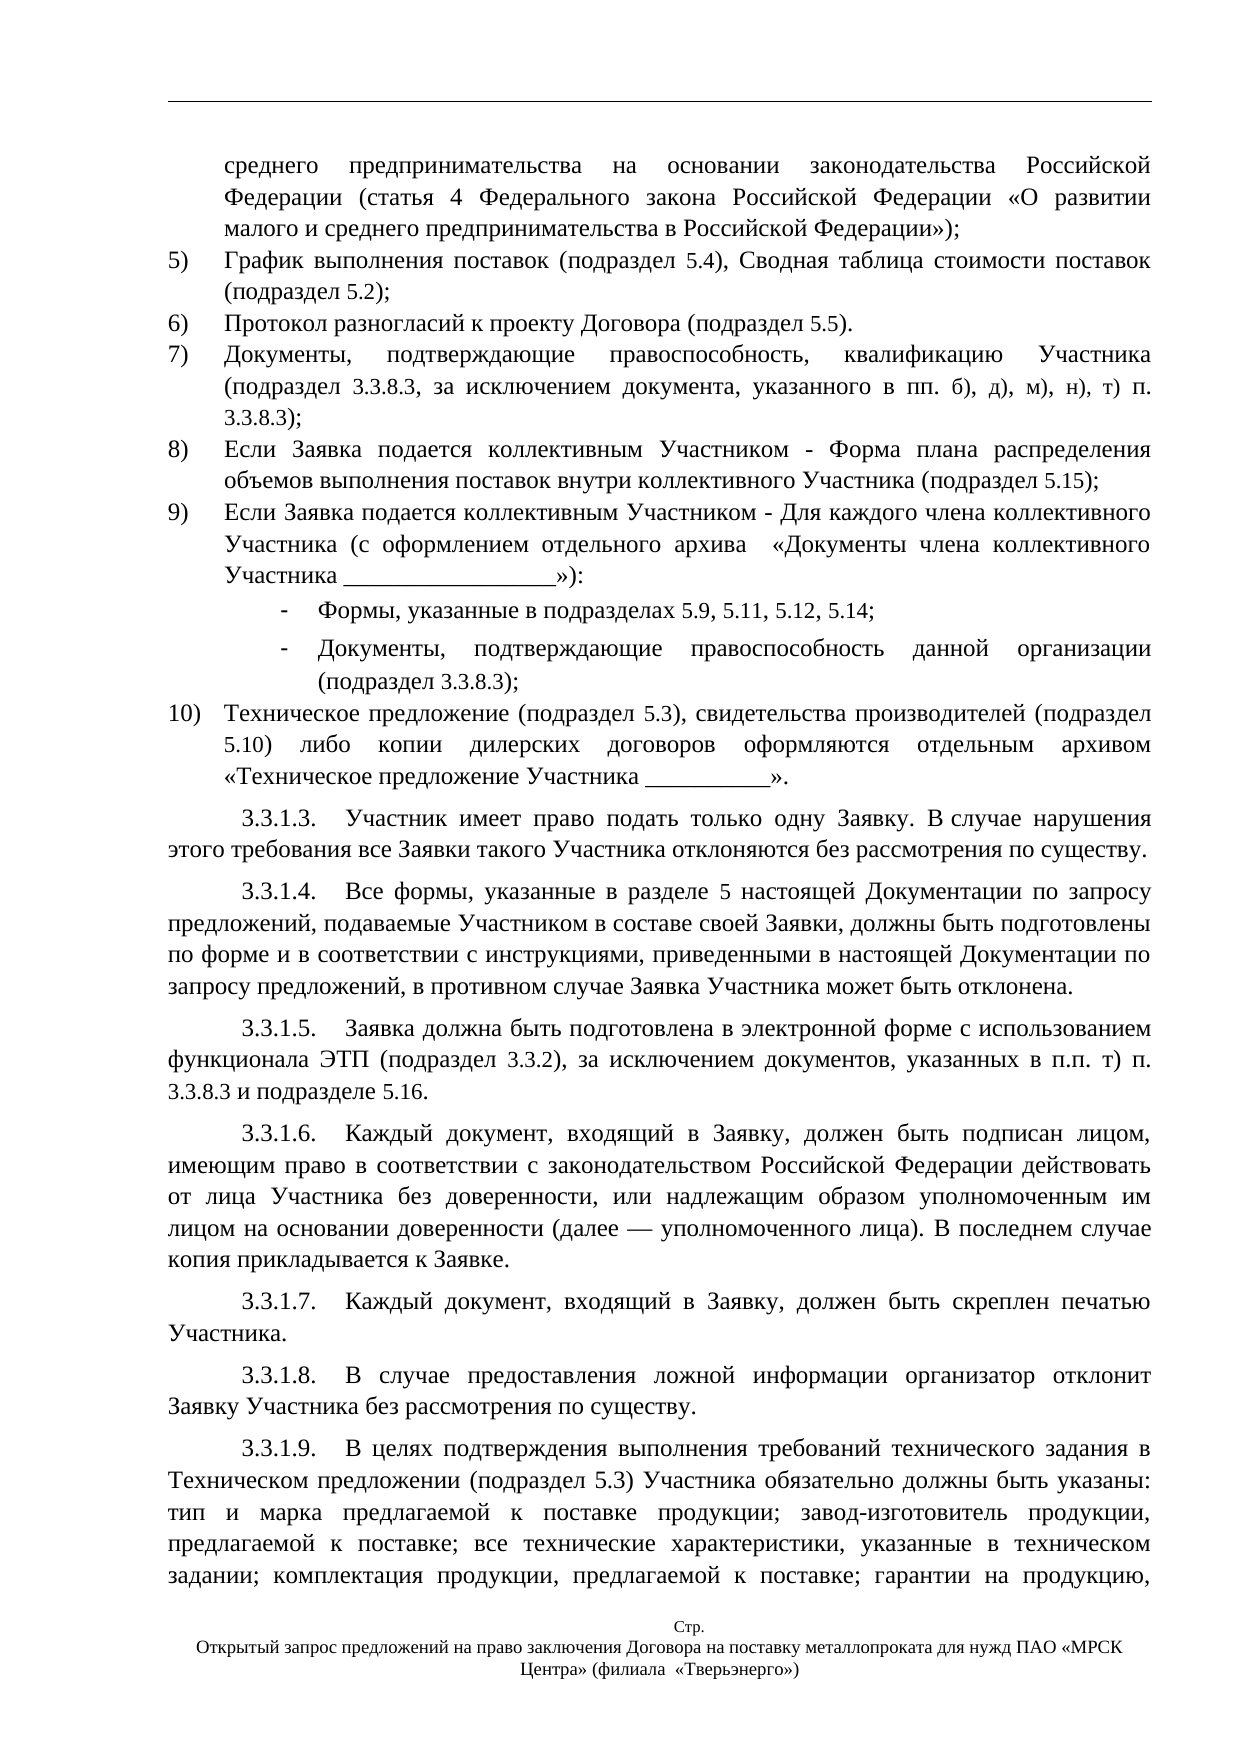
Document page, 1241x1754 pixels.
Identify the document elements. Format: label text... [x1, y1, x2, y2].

list Заявка должна быть подготовлена в электронной форме с использованием функционала ЭТП (подраздел 3.3.2), за исключением документов, указанных в п.п. т) п. 3.3.8.3 и подразделе 5.16. [168, 1013, 1152, 1105]
list Все формы, указанные в разделе 5 настоящей Документации по запросу предложений, подаваемые Участником в составе своей Заявки, должны быть подготовлены по форме и в соответствии с инструкциями, приведенными в настоящей Документации по запросу предложений, в противном случае Заявка Участника может быть отклонена. [168, 876, 1152, 1000]
list В случае предоставления ложной информации организатор отклонит Заявку Участника без рассмотрения по существу. [168, 1360, 1152, 1420]
list Формы, указанные в подразделах 5.9, 5.11, 5.12, 5.14; [280, 592, 1152, 626]
list Документы, подтверждающие правоспособность, квалификацию Участника (подраздел 3.3.8.3, за исключением документа, указанного в пп. б), д), м), н), т) п. 3.3.8.3); [168, 339, 1152, 431]
list Участник имеет право подать только одну Заявку. В случае нарушения этого требования все Заявки такого Участника отклоняются без рассмотрения по существу. [168, 803, 1152, 863]
list Каждый документ, входящий в Заявку, должен быть подписан лицом, имеющим право в соответствии с законодательством Российской Федерации действовать от лица Участника без доверенности, или надлежащим образом уполномоченным им лицом на основании доверенности (далее — уполномоченного лица). В последнем случае копия прикладывается к Заявке. [168, 1118, 1152, 1273]
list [168, 150, 1152, 242]
list Протокол разногласий к проекту Договора (подраздел 5.5). [168, 308, 1152, 337]
list Если Заявка подается коллективным Участником - Форма плана распределения объемов выполнения поставок внутри коллективного Участника (подраздел 5.15); [168, 434, 1152, 494]
list Если Заявка подается коллективным Участником - Для каждого члена коллективного Участника (с оформлением отдельного архива «Документы члена коллективного Участника _________________»): [168, 497, 1152, 589]
list Документы, подтверждающие правоспособность данной организации (подраздел 3.3.8.3); [280, 629, 1152, 695]
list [168, 1433, 1152, 1588]
list Техническое предложение (подраздел 5.3), свидетельства производителей (подраздел 5.10) либо копии дилерских договоров оформляются отдельным архивом «Техническое предложение Участника __________». [168, 698, 1152, 789]
list График выполнения поставок (подраздел 5.4), Сводная таблица стоимости поставок (подраздел 5.2); [168, 245, 1152, 305]
list Каждый документ, входящий в Заявку, должен быть скреплен печатью Участника. [168, 1286, 1152, 1347]
